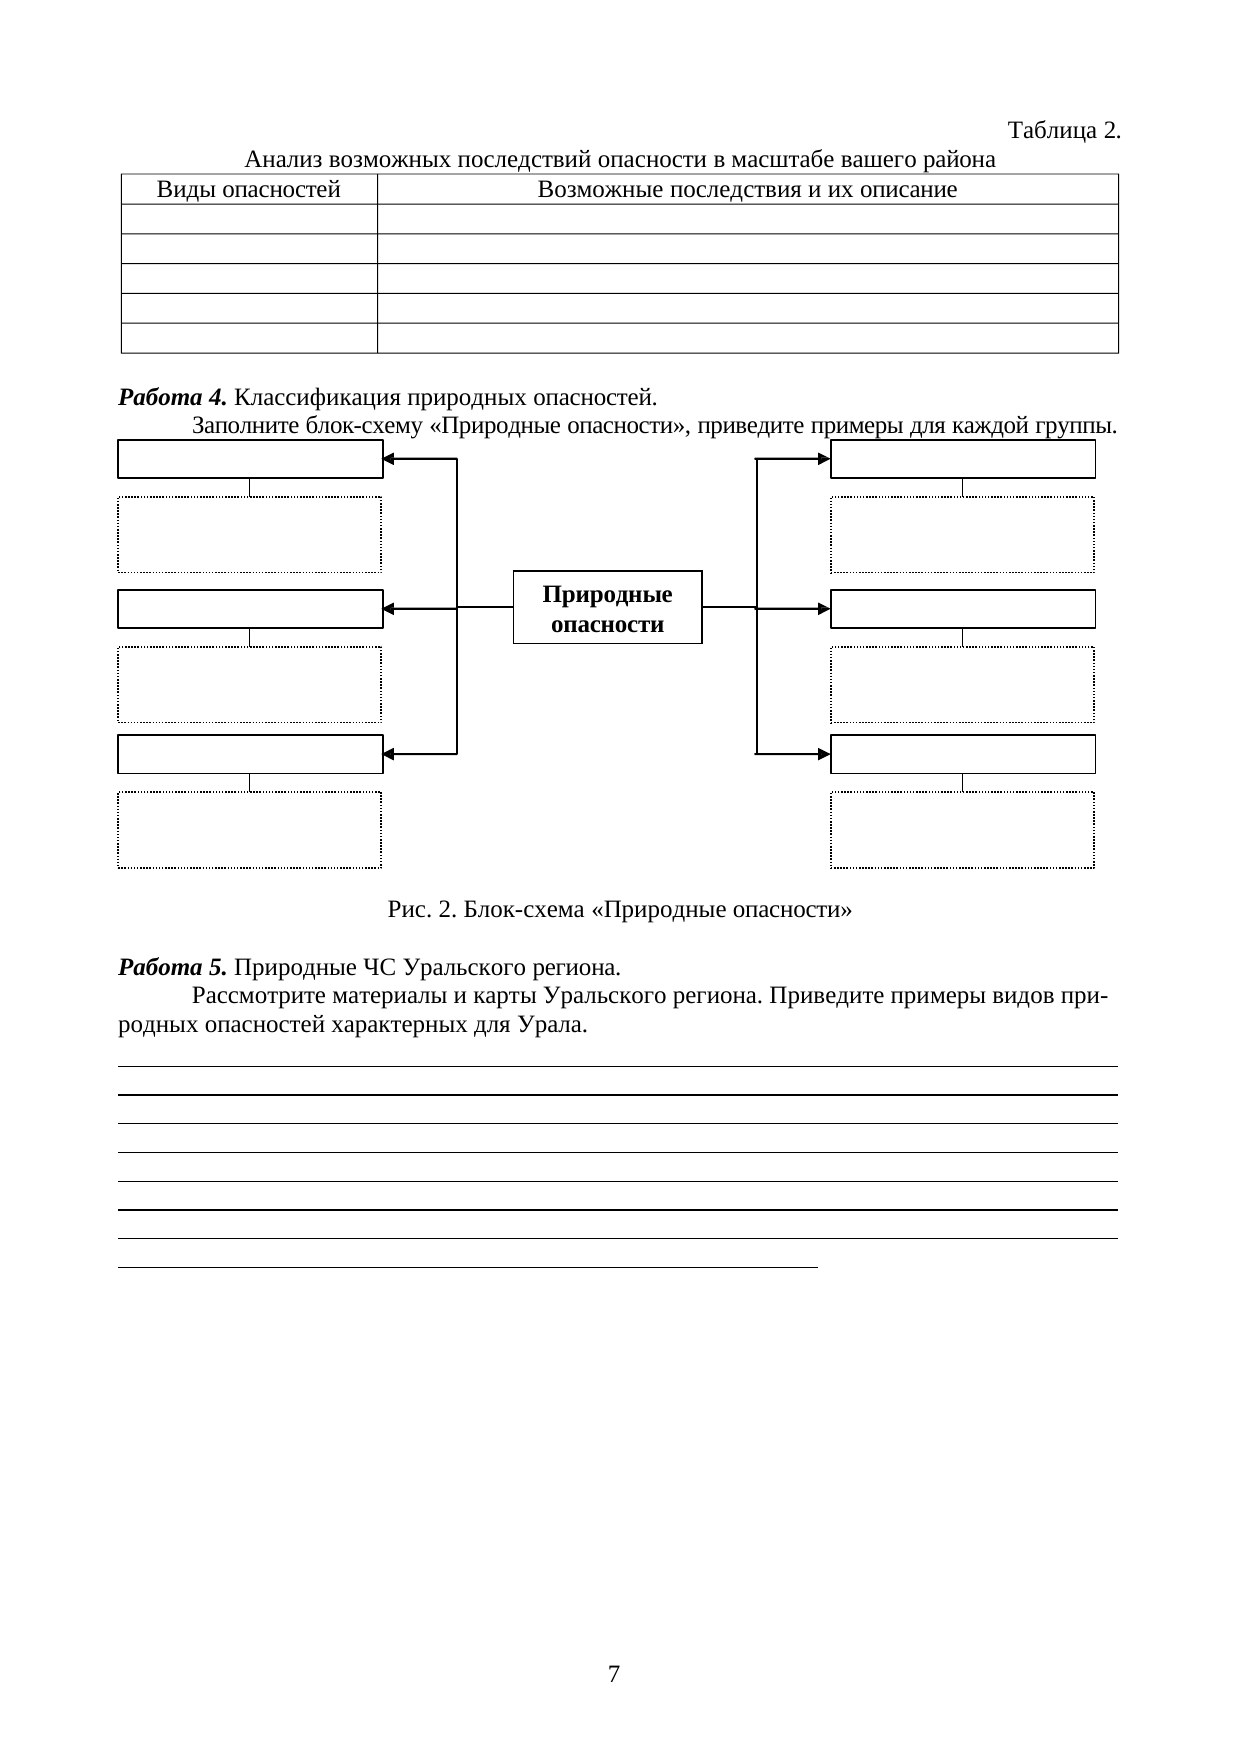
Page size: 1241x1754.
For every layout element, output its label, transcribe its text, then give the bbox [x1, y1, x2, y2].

text Работа 4. Классификация природных опасностей. [118, 382, 1153, 410]
text Заполните блок-схему «Природные опасности», приведите примеры для каждой группы. [192, 410, 1153, 439]
table_cell [703, 608, 756, 642]
table_cell [458, 608, 513, 642]
table_cell [458, 643, 756, 754]
text Анализ возможных последствий опасности в масштабе вашего района [87, 144, 1153, 173]
text Рис. 2. Блок-схема «Природные опасности» [250, 894, 990, 923]
table_cell [458, 570, 513, 606]
text Работа 5. Природные ЧС Уральского региона. [118, 952, 1153, 980]
table_header [458, 459, 756, 570]
table_cell [703, 570, 756, 606]
text Таблица 2. [977, 115, 1153, 144]
text Виды опасностей Возможные последствия и их описание [156, 174, 1153, 203]
table_cell Природные опасности [514, 572, 701, 642]
text Рассмотрите материалы и карты Уральского региона. Приведите примеры видов при- родных опасностей характерных для Урала. [118, 981, 1153, 1038]
